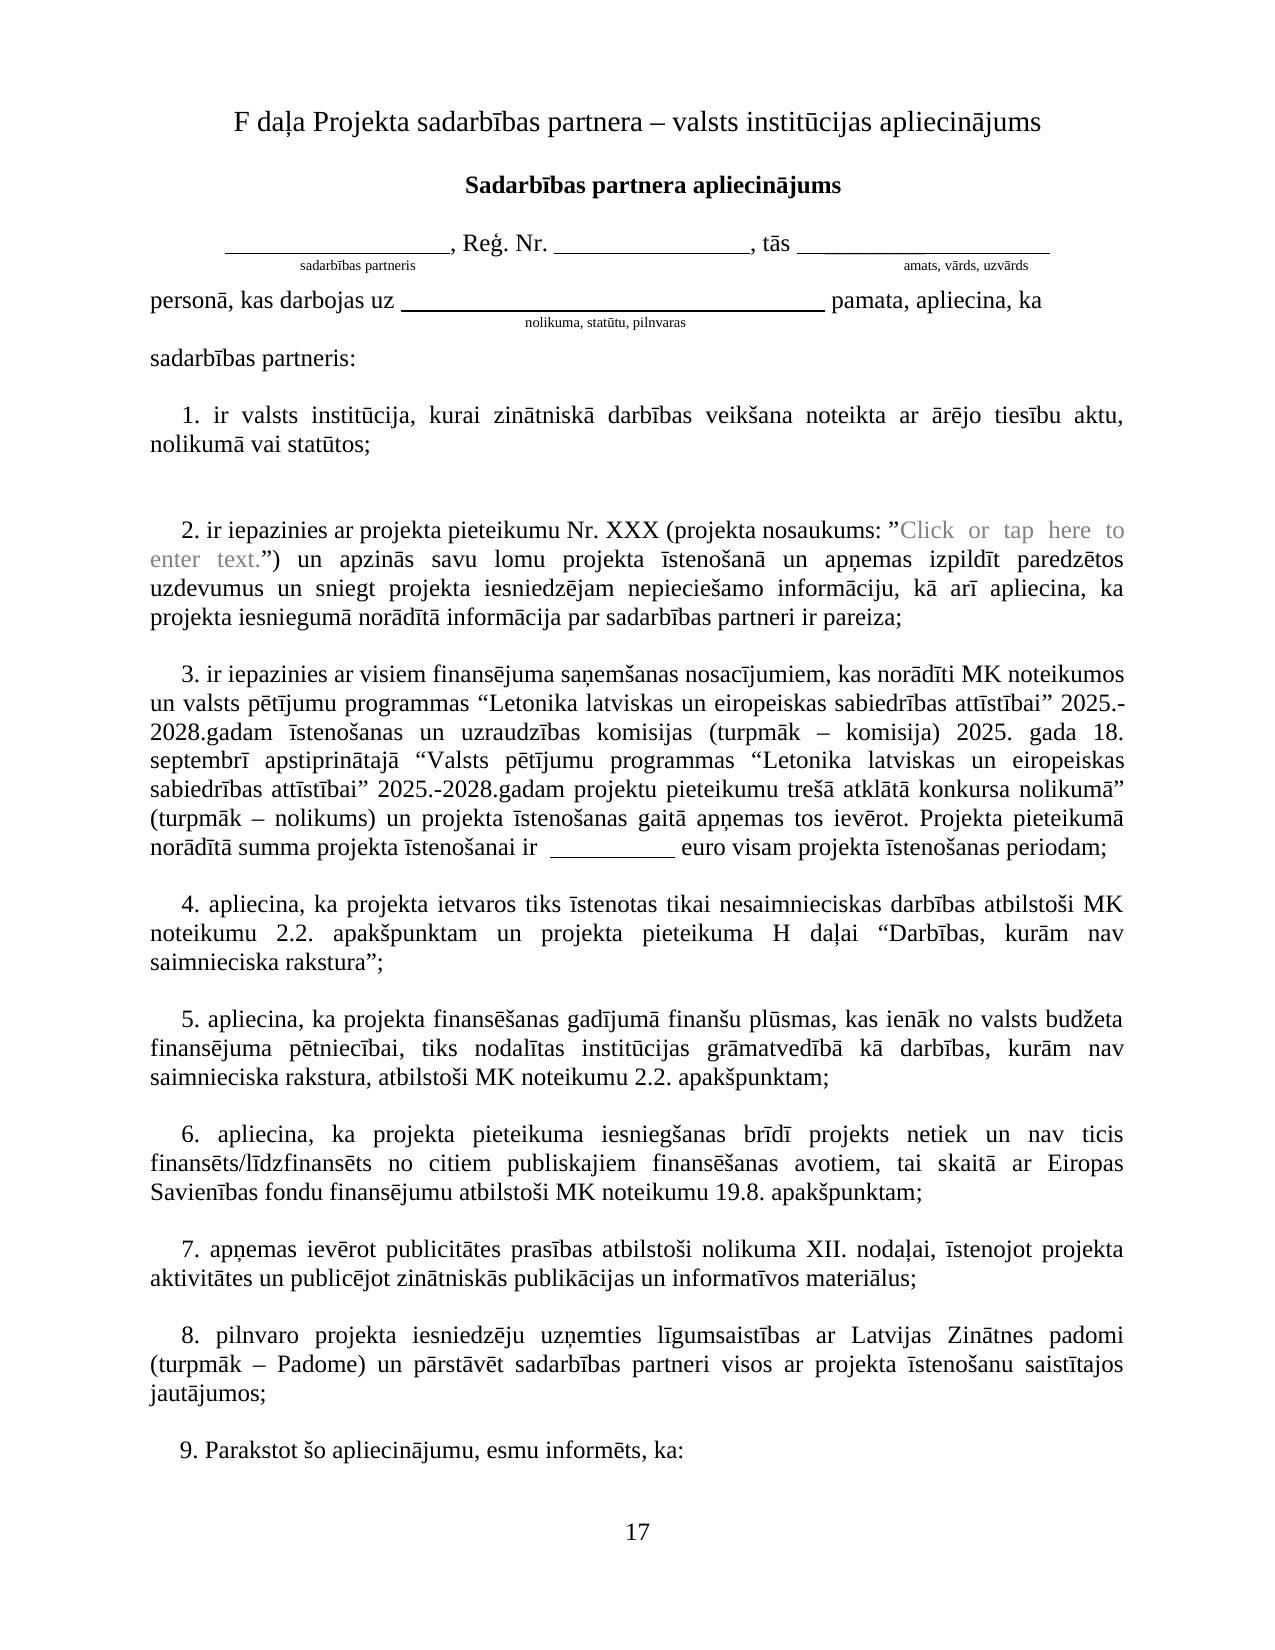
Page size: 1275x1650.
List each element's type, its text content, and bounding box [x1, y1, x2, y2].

text 6. apliecina, ka projekta pieteikuma iesniegšanas brīdī projekts netiek un nav ticis finansēts/līdzfinansēts no citiem publiskajiem finansēšanas avotiem, tai skaitā ar Eiropas Savienības fondu finansējumu atbilstoši MK noteikumu 19.8. apakšpunktam; [150, 1119, 1125, 1205]
text 7. apņemas ievērot publicitātes prasības atbilstoši nolikuma XII. nodaļai, īstenojot projekta aktivitātes un publicējot zinātniskās publikācijas un informatīvos materiālus; [150, 1234, 1125, 1292]
subtitle F daļa Projekta sadarbības partnera – valsts institūcijas apliecinājums [150, 104, 1125, 137]
text nolikuma, statūtu, pilnvaras [450, 314, 1125, 343]
text 5. apliecina, ka projekta finansēšanas gadījumā finanšu plūsmas, kas ienāk no valsts budžeta finansējuma pētniecībai, tiks nodalītas institūcijas grāmatvedībā kā darbības, kurām nav saimnieciska rakstura, atbilstoši MK noteikumu 2.2. apakšpunktam; [150, 1004, 1125, 1090]
text Sadarbības partnera apliecinājums [150, 170, 1125, 199]
text 1. ir valsts institūcija, kurai zinātniskā darbības veikšana noteikta ar ārējo tiesību aktu, nolikumā vai statūtos; [150, 400, 1125, 458]
text 8. pilnvaro projekta iesniedzēju uzņemties līgumsaistības ar Latvijas Zinātnes padomi (turpmāk – Padome) un pārstāvēt sadarbības partneri visos ar projekta īstenošanu saistītajos jautājumos; [150, 1320, 1125, 1407]
text sadarbības partneris amats, vārds, uzvārds [150, 257, 1125, 285]
text 2. ir iepazinies ar projekta pieteikumu Nr. (projekta nosaukums: ” ”) un apzinās savu lomu projekta īstenošanā un apņemas izpildīt paredzētos uzdevumus un sniegt projekta iesniedzējam nepieciešamo informāciju, kā arī apliecina, ka projekta iesniegumā norādītā informācija par sadarbības partneri ir pareiza; [150, 515, 1125, 630]
text , Reģ. Nr. , tās ________ [150, 228, 1125, 257]
text personā, kas darbojas uz pamata, apliecina, ka [150, 285, 1125, 314]
text 9. Parakstot šo apliecinājumu, esmu informēts, ka: [179, 1435, 1125, 1464]
text sadarbības partneris: [150, 343, 1125, 372]
text 3. ir iepazinies ar visiem finansējuma saņemšanas nosacījumiem, kas norādīti MK noteikumos un valsts pētījumu programmas “Letonika latviskas un eiropeiskas sabiedrības attīstībai” 2025.-2028.gadam īstenošanas un uzraudzības komisijas (turpmāk – komisija) 2025. gada 18. septembrī apstiprinātajā “Valsts pētījumu programmas “Letonika latviskas un eiropeiskas sabiedrības attīstībai” 2025.-2028.gadam projektu pieteikumu trešā atklātā konkursa nolikumā” (turpmāk – nolikums) un projekta īstenošanas gaitā apņemas tos ievērot. Projekta pieteikumā norādītā summa projekta īstenošanai ir euro visam projekta īstenošanas periodam; [150, 659, 1125, 860]
text 4. apliecina, ka projekta ietvaros tiks īstenotas tikai nesaimnieciskas darbības atbilstoši MK noteikumu 2.2. apakšpunktam un projekta pieteikuma H daļai “Darbības, kurām nav saimnieciska rakstura”; [150, 889, 1125, 975]
